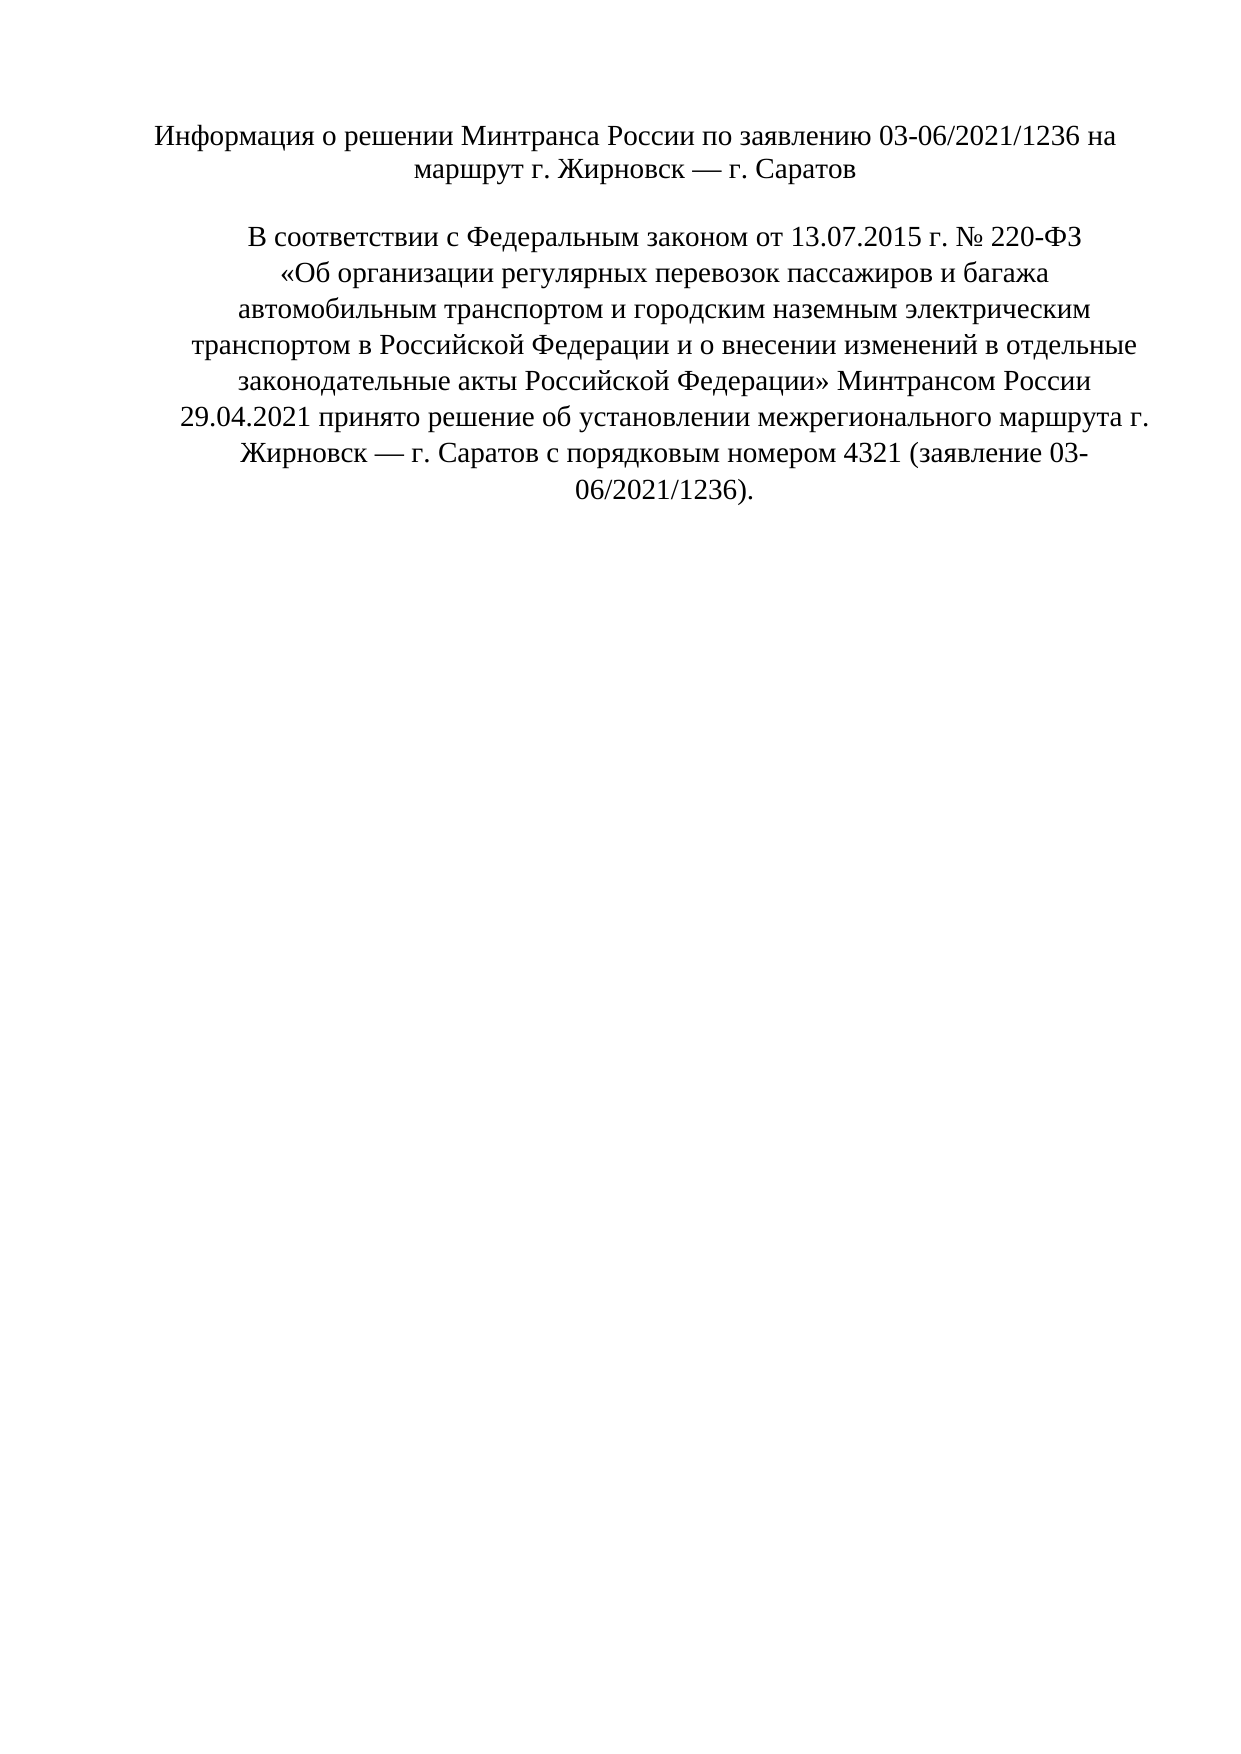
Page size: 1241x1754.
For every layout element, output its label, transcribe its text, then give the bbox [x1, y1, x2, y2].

text В соответствии с Федеральным законом от 13.07.2015 г. № 220-ФЗ «Об организации регулярных перевозок пассажиров и багажа автомобильным транспортом и городским наземным электрическим транспортом в Российской Федерации и о внесении изменений в отдельные законодательные акты Российской Федерации» Минтрансом России 29.04.2021 принято решение об установлении межрегионального маршрута г. Жирновск — г. Саратов с порядковым номером 4321 (заявление 03-06/2021/1236). [177, 219, 1152, 505]
text Информация о решении Минтранса России по заявлению 03-06/2021/1236 на маршрут г. Жирновск — г. Саратов [118, 118, 1152, 185]
